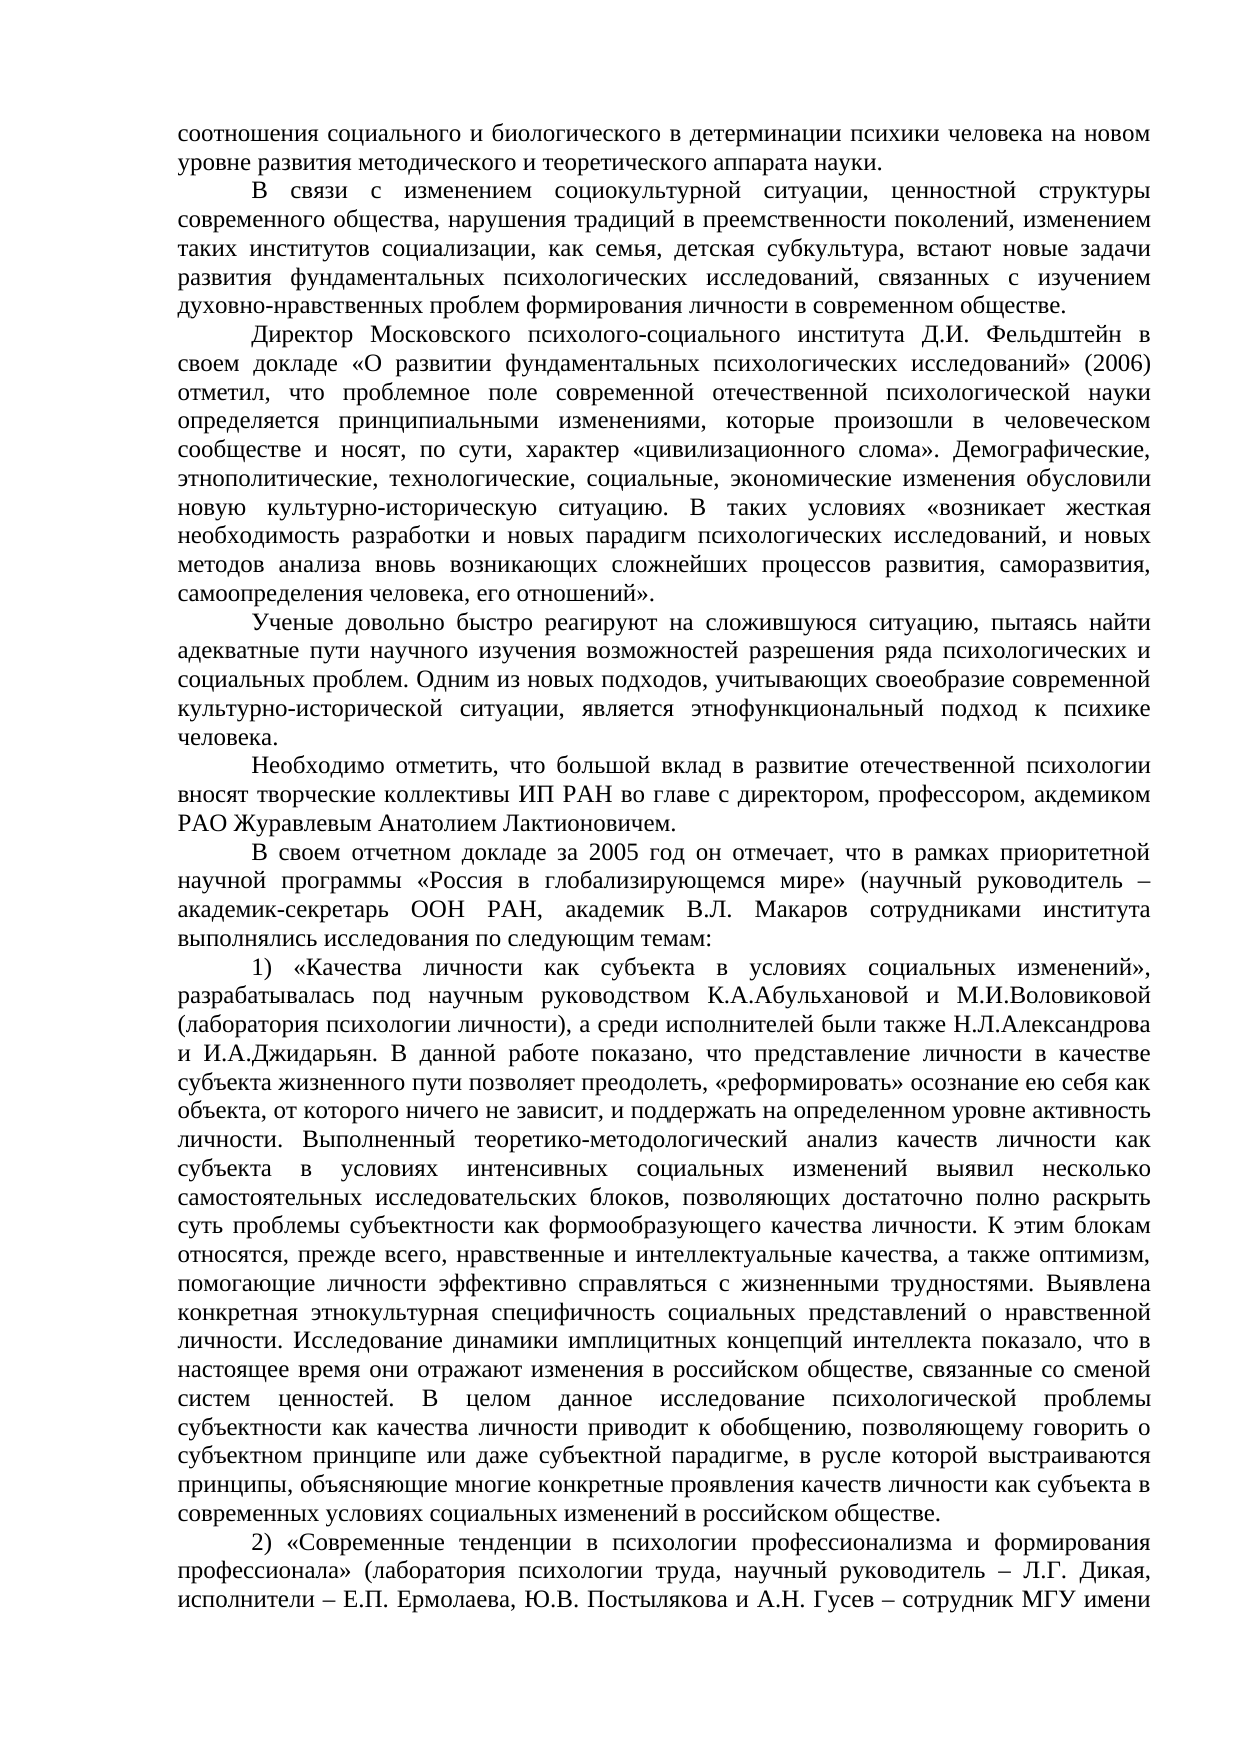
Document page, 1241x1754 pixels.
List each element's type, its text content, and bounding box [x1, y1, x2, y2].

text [177, 1527, 1152, 1613]
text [177, 118, 1152, 176]
text Необходимо отметить, что большой вклад в развитие отечественной психологии вносят творческие коллективы ИП РАН во главе с директором, профессором, акдемиком РАО Журавлевым Анатолием Лактионовичем. [177, 751, 1152, 837]
text В связи с изменением социокультурной ситуации, ценностной структуры современного общества, нарушения традиций в преемственности поколений, изменением таких институтов социализации, как семья, детская субкультура, встают новые задачи развития фундаментальных психологических исследований, связанных с изучением духовно-нравственных проблем формирования личности в современном обществе. [177, 176, 1152, 319]
text Ученые довольно быстро реагируют на сложившуюся ситуацию, пытаясь найти адекватные пути научного изучения возможностей разрешения ряда психологических и социальных проблем. Одним из новых подходов, учитывающих своеобразие современной культурно-исторической ситуации, является этнофункциональный подход к психике человека. [177, 607, 1152, 751]
text В своем отчетном докладе за 2005 год он отмечает, что в рамках приоритетной научной программы «Россия в глобализирующемся мире» (научный руководитель – академик-секретарь ООН РАН, академик В.Л. Макаров сотрудниками института выполнялись исследования по следующим темам: [177, 837, 1152, 952]
text Директор Московского психолого-социального института Д.И. Фельдштейн в своем докладе «О развитии фундаментальных психологических исследований» (2006) отметил, что проблемное поле современной отечественной психологической науки определяется принципиальными изменениями, которые произошли в человеческом сообществе и носят, по сути, характер «цивилизационного слома». Демографические, этнополитические, технологические, социальные, экономические изменения обусловили новую культурно-историческую ситуацию. В таких условиях «возникает жесткая необходимость разработки и новых парадигм психологических исследований, и новых методов анализа вновь возникающих сложнейших процессов развития, саморазвития, самоопределения человека, его отношений». [177, 319, 1152, 607]
text 1) «Качества личности как субъекта в условиях социальных изменений», разрабатывалась под научным руководством К.А.Абульхановой и М.И.Воловиковой (лаборатория психологии личности), а среди исполнителей были также Н.Л.Александрова и И.А.Джидарьян. В данной работе показано, что представление личности в качестве субъекта жизненного пути позволяет преодолеть, «реформировать» осознание ею себя как объекта, от которого ничего не зависит, и поддержать на определенном уровне активность личности. Выполненный теоретико-методологический анализ качеств личности как субъекта в условиях интенсивных социальных изменений выявил несколько самостоятельных исследовательских блоков, позволяющих достаточно полно раскрыть суть проблемы субъектности как формообразующего качества личности. К этим блокам относятся, прежде всего, нравственные и интеллектуальные качества, а также оптимизм, помогающие личности эффективно справляться с жизненными трудностями. Выявлена конкретная этнокультурная специфичность социальных представлений о нравственной личности. Исследование динамики имплицитных концепций интеллекта показало, что в настоящее время они отражают изменения в российском обществе, связанные со сменой систем ценностей. В целом данное исследование психологической проблемы субъектности как качества личности приводит к обобщению, позволяющему говорить о субъектном принципе или даже субъектной парадигме, в русле которой выстраиваются принципы, объясняющие многие конкретные проявления качеств личности как субъекта в современных условиях социальных изменений в российском обществе. [177, 952, 1152, 1527]
